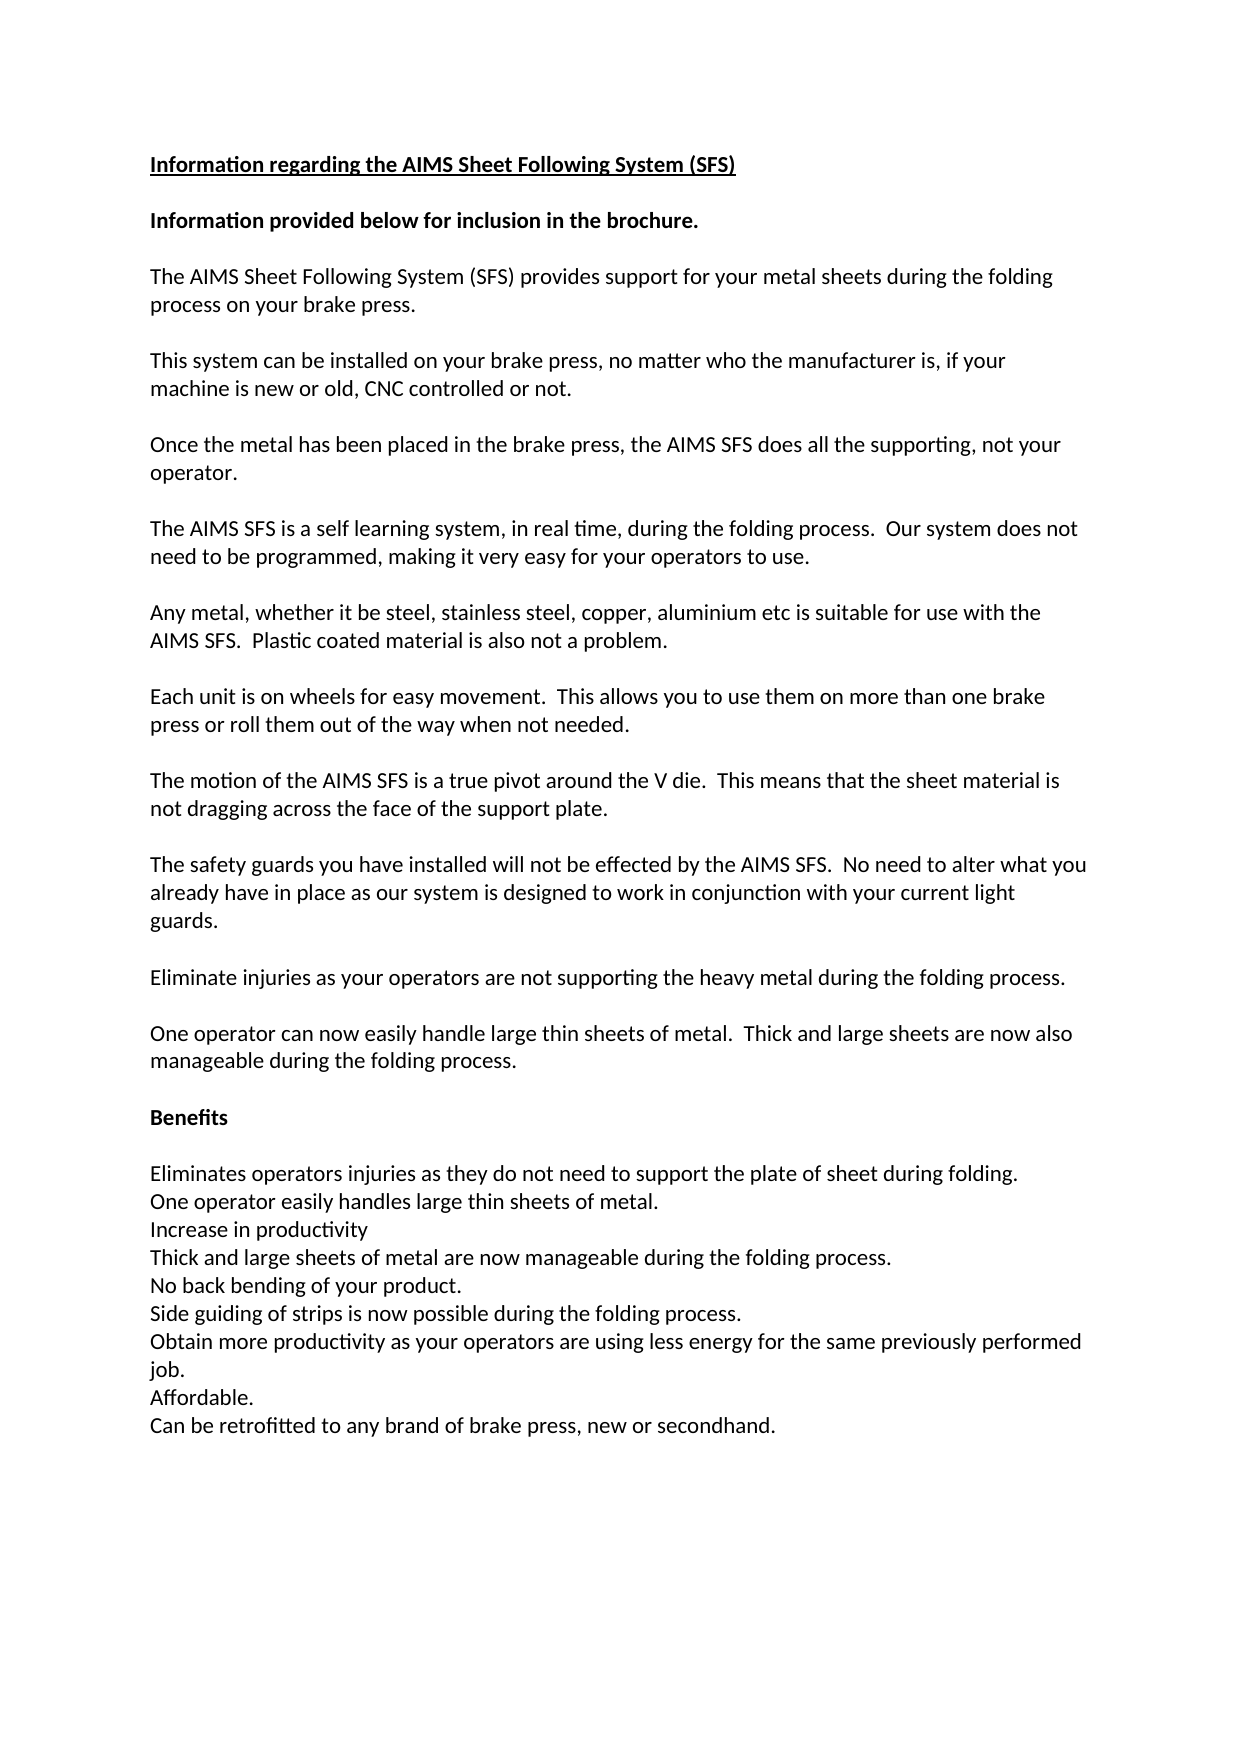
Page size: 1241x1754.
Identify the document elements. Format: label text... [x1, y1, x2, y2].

text Each unit is on wheels for easy movement. This allows you to use them on more than one brake press or roll them out of the way when not needed. [150, 682, 1090, 738]
text Obtain more productivity as your operators are using less energy for the same previously performed job. [150, 1327, 1090, 1383]
text The AIMS Sheet Following System (SFS) provides support for your metal sheets during the folding process on your brake press. [150, 262, 1090, 318]
text Can be retrofitted to any brand of brake press, new or secondhand. [150, 1411, 1090, 1439]
text Benefits [150, 1103, 1090, 1131]
text Information regarding the AIMS Sheet Following System (SFS) [150, 150, 1090, 178]
text This system can be installed on your brake press, no matter who the manufacturer is, if your machine is new or old, CNC controlled or not. [150, 346, 1090, 402]
text Side guiding of strips is now possible during the folding process. [150, 1299, 1090, 1327]
text Information provided below for inclusion in the brochure. [150, 206, 1090, 234]
text Eliminate injuries as your operators are not supporting the heavy metal during the folding process. [150, 963, 1090, 991]
text One operator easily handles large thin sheets of metal. [150, 1187, 1090, 1215]
text The safety guards you have installed will not be effected by the AIMS SFS. No need to alter what you already have in place as our system is designed to work in conjunction with your current light guards. [150, 851, 1090, 934]
text Once the metal has been placed in the brake press, the AIMS SFS does all the supporting, not your operator. [150, 430, 1090, 486]
text No back bending of your product. [150, 1271, 1090, 1299]
text The motion of the AIMS SFS is a true pivot around the V die. This means that the sheet material is not dragging across the face of the support plate. [150, 766, 1090, 822]
text One operator can now easily handle large thin sheets of metal. Thick and large sheets are now also manageable during the folding process. [150, 1019, 1090, 1075]
text The AIMS SFS is a self learning system, in real time, during the folding process. Our system does not need to be programmed, making it very easy for your operators to use. [150, 514, 1090, 570]
text Affordable. [150, 1383, 1090, 1411]
text Increase in productivity [150, 1215, 1090, 1243]
text Eliminates operators injuries as they do not need to support the plate of sheet during folding. [150, 1159, 1090, 1187]
text Thick and large sheets of metal are now manageable during the folding process. [150, 1243, 1090, 1271]
text Any metal, whether it be steel, stainless steel, copper, aluminium etc is suitable for use with the AIMS SFS. Plastic coated material is also not a problem. [150, 598, 1090, 654]
